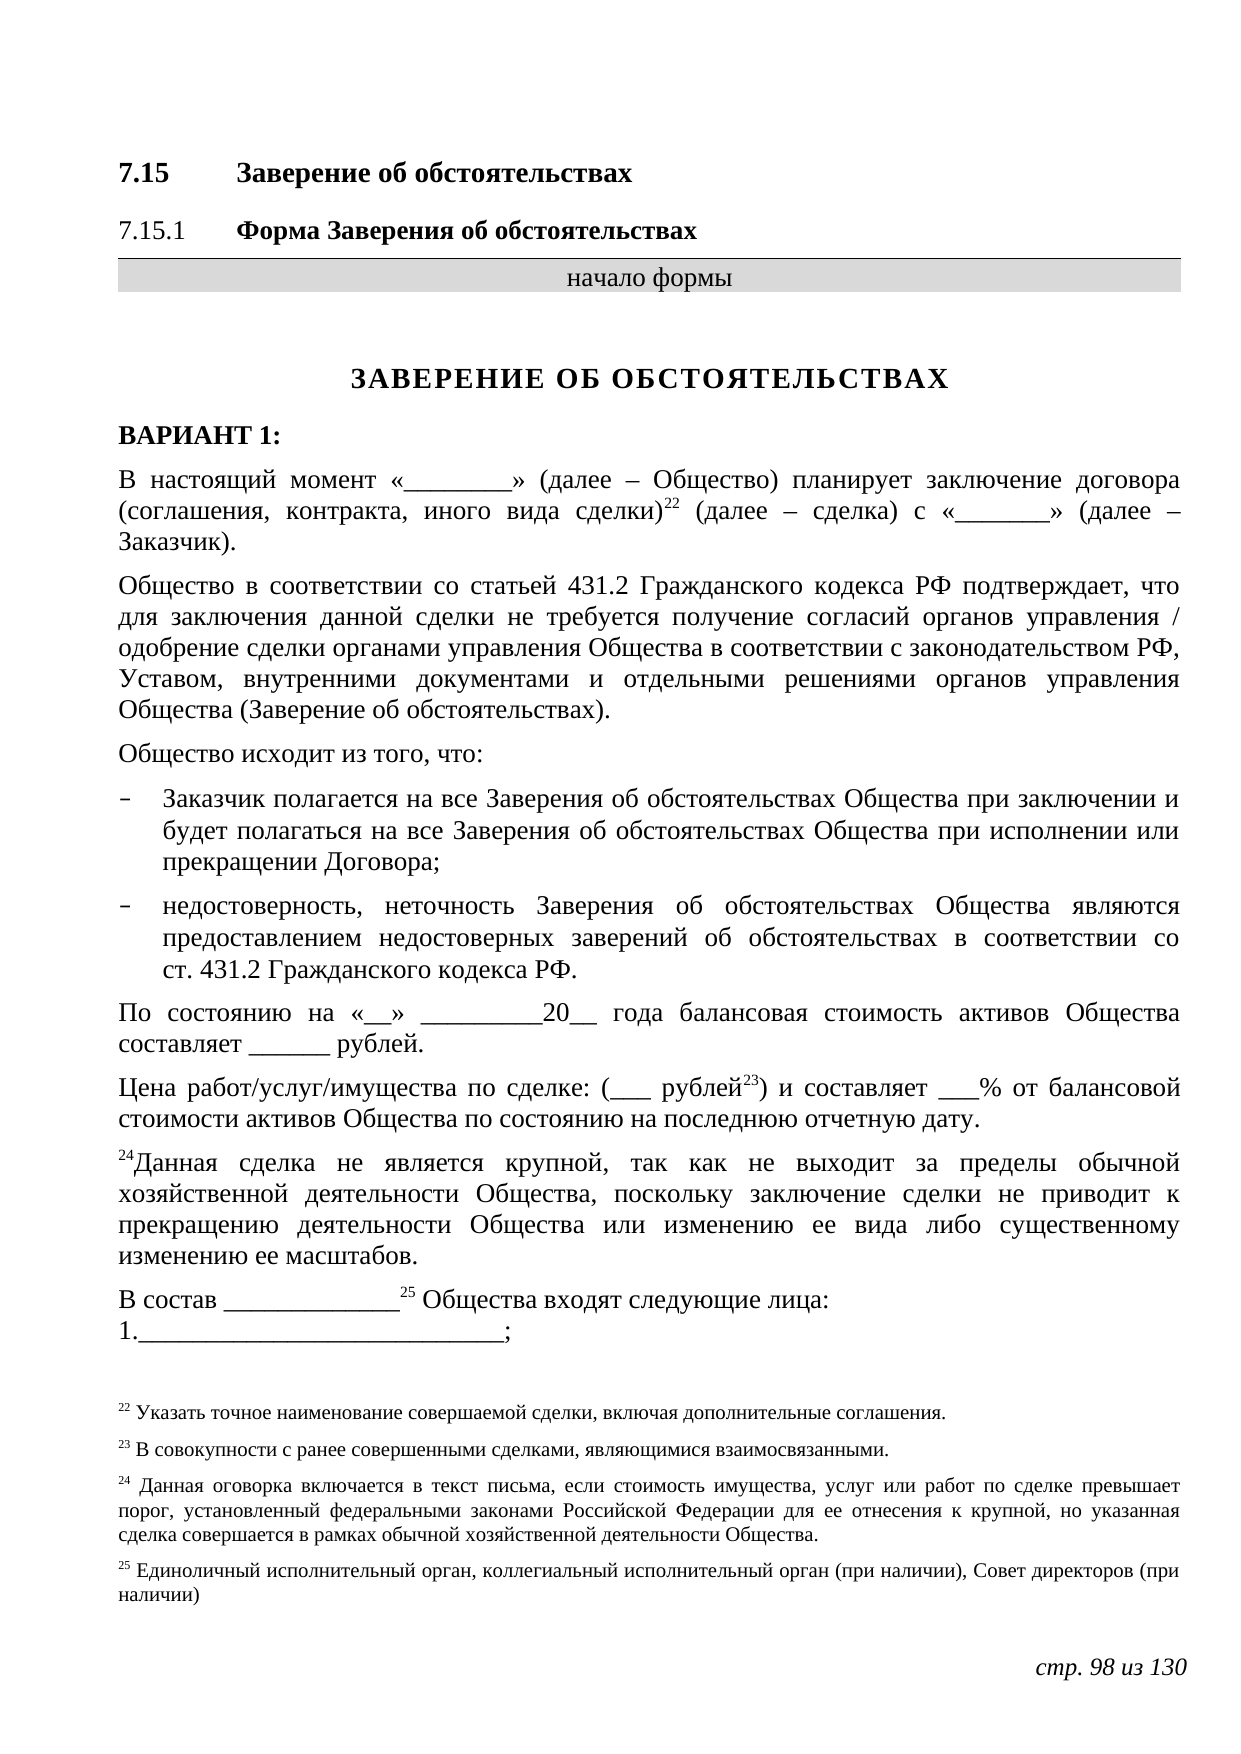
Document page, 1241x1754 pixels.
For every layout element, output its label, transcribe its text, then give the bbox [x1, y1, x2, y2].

text В состав _____________ Общества входят следующие лица: [118, 1283, 1181, 1314]
text Общество исходит из того, что: [118, 737, 1181, 768]
text Цена работ/услуг/имущества по сделке: (___ рублей) и составляет ___% от балансовой стоимости активов Общества по состоянию на последнюю отчетную дату. [118, 1071, 1181, 1133]
text По состоянию на «__» _________20__ года балансовая стоимость активов Общества составляет ______ рублей. [118, 996, 1181, 1059]
text начало формы [118, 259, 1181, 292]
subtitle Заверение об обстоятельствах [118, 156, 1181, 189]
list Заказчик полагается на все Заверения об обстоятельствах Общества при заключении и будет полагаться на все Заверения об обстоятельствах Общества при исполнении или прекращении Договора; [118, 781, 1181, 876]
text Заверение об обстоятельствах [118, 361, 1181, 394]
text Данная сделка не является крупной, так как не выходит за пределы обычной хозяйственной деятельности Общества, поскольку заключение сделки не приводит к прекращению деятельности Общества или изменению ее вида либо существенному изменению ее масштабов. [118, 1146, 1181, 1271]
list недостоверность, неточность Заверения об обстоятельствах Общества являются предоставлением недостоверных заверений об обстоятельствах в соответствии со ст. 431.2 Гражданского кодекса РФ. [118, 888, 1181, 984]
list Форма Заверения об обстоятельствах [118, 214, 1181, 245]
text 1.___________________________; [118, 1314, 1181, 1345]
text Общество в соответствии со статьей 431.2 Гражданского кодекса РФ подтверждает, что для заключения данной сделки не требуется получение согласий органов управления / одобрение сделки органами управления Общества в соответствии с законодательством РФ, Уставом, внутренними документами и отдельными решениями органов управления Общества (Заверение об обстоятельствах). [118, 569, 1181, 724]
text В настоящий момент «________» (далее – Общество) планирует заключение договора (соглашения, контракта, иного вида сделки) (далее – сделка) с «_______» (далее – Заказчик). [118, 463, 1181, 556]
text ВАРИАНТ 1: [118, 419, 1181, 450]
